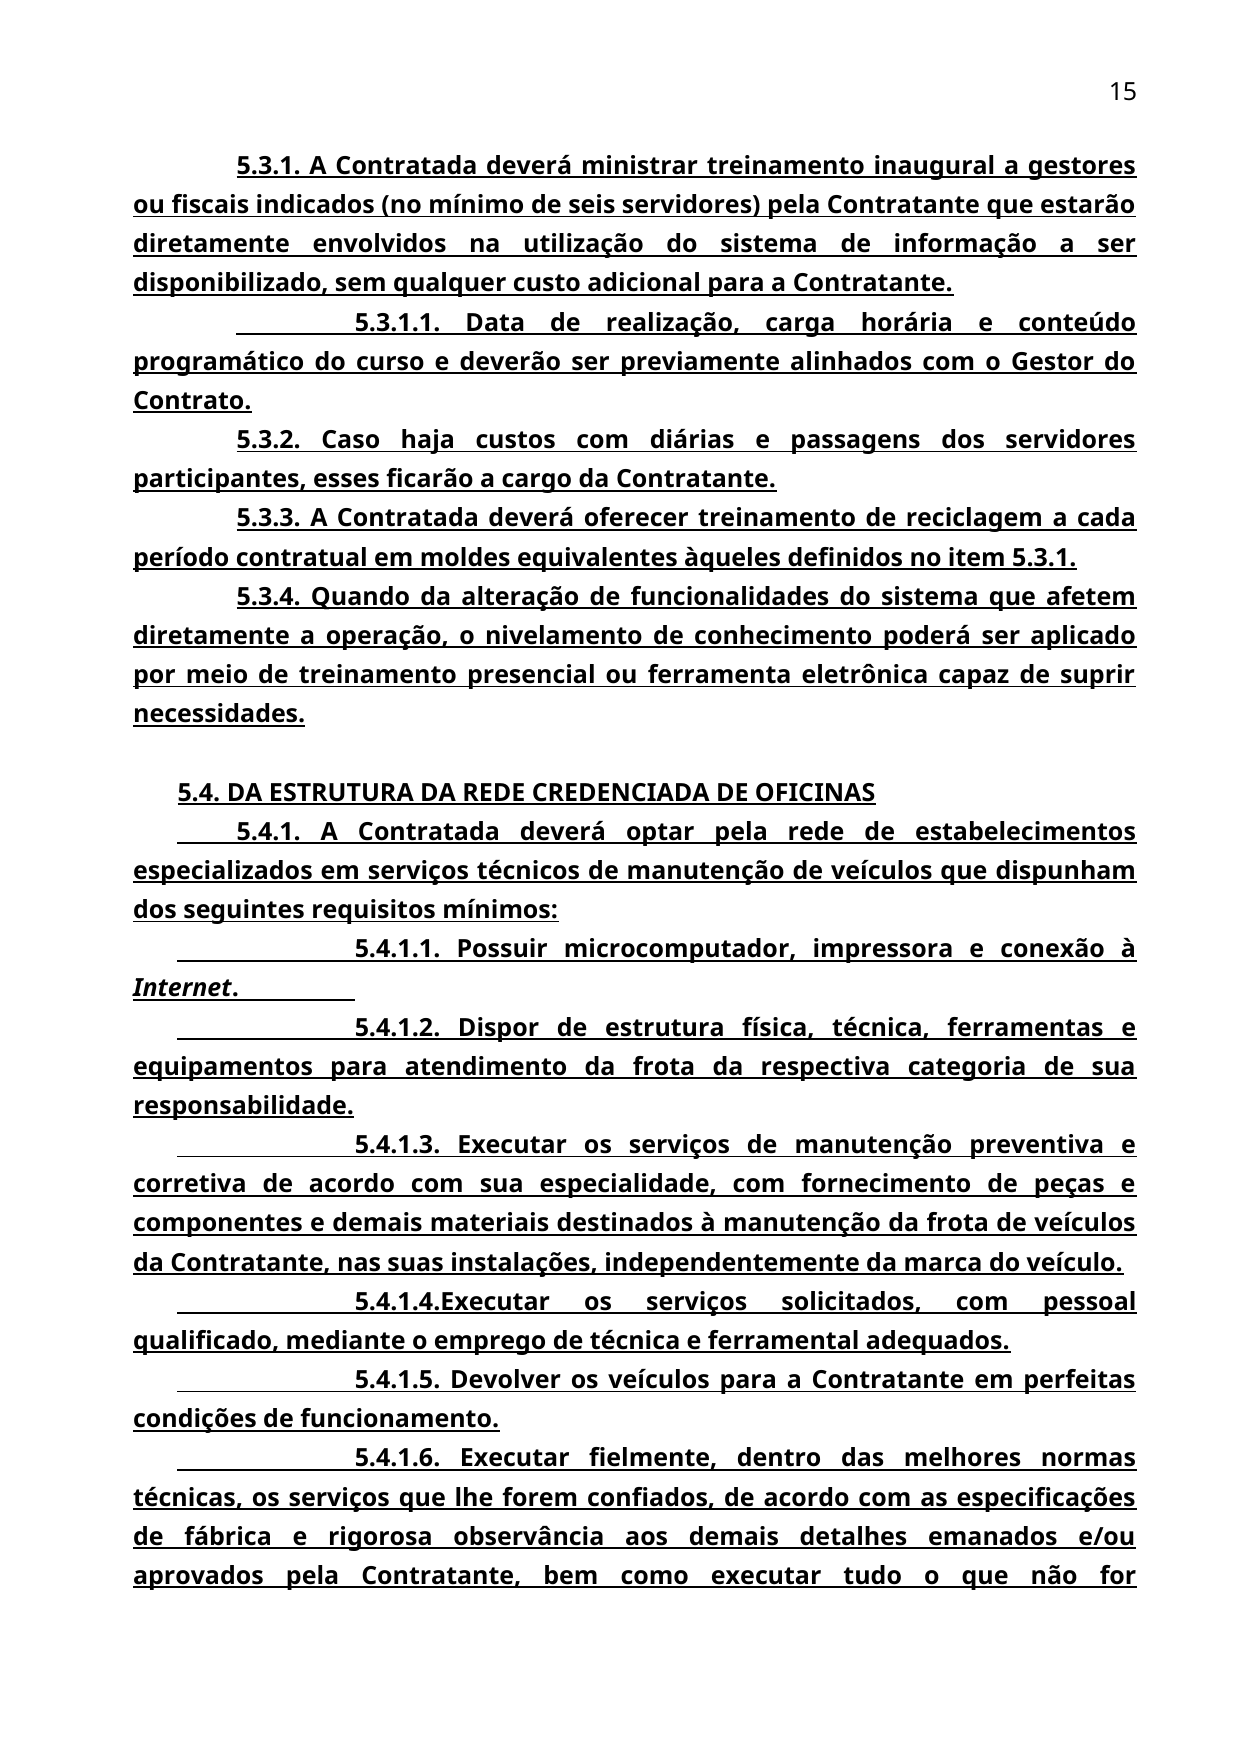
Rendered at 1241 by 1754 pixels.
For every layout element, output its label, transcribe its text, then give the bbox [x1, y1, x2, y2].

list 5.4.1.1. Possuir microcomputador, impressora e conexão à Internet. [133, 931, 1137, 1004]
list 5.4.1.2. Dispor de estrutura física, técnica, ferramentas e equipamentos para atendimento da frota da respectiva categoria de sua responsabilidade. [133, 1009, 1137, 1077]
list 5.3.1.1. Data de realização, carga horária e conteúdo programático do curso e deverão ser previamente alinhados com o Gestor do Contrato. [133, 374, 1137, 417]
list 5.4.1.3. Executar os serviços de manutenção preventiva e corretiva de acordo com sua especialidade, com fornecimento de peças e componentes e demais materiais destinados à manutenção da frota de veículos da Contratante, nas suas instalações, independentemente da marca do veículo. [133, 1127, 1137, 1195]
list 5.3.2. Caso haja custos com diárias e passagens dos servidores participantes, esses ficarão a cargo da Contratante. [133, 422, 1137, 495]
list 5.3.4. Quando da alteração de funcionalidades do sistema que afetem diretamente a operação, o nivelamento de conhecimento poderá ser aplicado por meio de treinamento presencial ou ferramenta eletrônica capaz de suprir necessidades. [133, 578, 1137, 646]
list 5.4.1.2. Dispor de estrutura física, técnica, ferramentas e equipamentos para atendimento da frota da respectiva categoria de sua responsabilidade. [133, 1079, 1137, 1122]
list 5.3.1. A Contratada deverá ministrar treinamento inaugural a gestores ou fiscais indicados (no mínimo de seis servidores) pela Contratante que estarão diretamente envolvidos na utilização do sistema de informação a ser disponibilizado, sem qualquer custo adicional para a Contratante. [133, 257, 1137, 299]
list 5.4.1.4.Executar os serviços solicitados, com pessoal qualificado, mediante o emprego de técnica e ferramental adequados. [133, 1283, 1137, 1357]
list 5.3.1.1. Data de realização, carga horária e conteúdo programático do curso e deverão ser previamente alinhados com o Gestor do Contrato. [133, 304, 1137, 372]
list 5.4.1. A Contratada deverá optar pela rede de estabelecimentos especializados em serviços técnicos de manutenção de veículos que dispunham dos seguintes requisitos mínimos: [133, 813, 1137, 881]
list 5.4. DA ESTRUTURA DA REDE CREDENCIADA DE OFICINAS [170, 774, 1137, 808]
list 5.3.4. Quando da alteração de funcionalidades do sistema que afetem diretamente a operação, o nivelamento de conhecimento poderá ser aplicado por meio de treinamento presencial ou ferramenta eletrônica capaz de suprir necessidades. [133, 648, 1137, 730]
list 5.4.1.5. Devolver os veículos para a Contratante em perfeitas condições de funcionamento. [133, 1362, 1137, 1435]
list 5.4.1. A Contratada deverá optar pela rede de estabelecimentos especializados em serviços técnicos de manutenção de veículos que dispunham dos seguintes requisitos mínimos: [133, 883, 1137, 926]
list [133, 1510, 1137, 1586]
list 5.4.1.3. Executar os serviços de manutenção preventiva e corretiva de acordo com sua especialidade, com fornecimento de peças e componentes e demais materiais destinados à manutenção da frota de veículos da Contratante, nas suas instalações, independentemente da marca do veículo. [133, 1236, 1137, 1278]
list 5.3.3. A Contratada deverá oferecer treinamento de reciclagem a cada período contratual em moldes equivalentes àqueles definidos no item 5.3.1. [133, 500, 1137, 573]
list 5.4.1.3. Executar os serviços de manutenção preventiva e corretiva de acordo com sua especialidade, com fornecimento de peças e componentes e demais materiais destinados à manutenção da frota de veículos da Contratante, nas suas instalações, independentemente da marca do veículo. [133, 1197, 1137, 1234]
list 5.3.1. A Contratada deverá ministrar treinamento inaugural a gestores ou fiscais indicados (no mínimo de seis servidores) pela Contratante que estarão diretamente envolvidos na utilização do sistema de informação a ser disponibilizado, sem qualquer custo adicional para a Contratante. [133, 148, 1137, 255]
